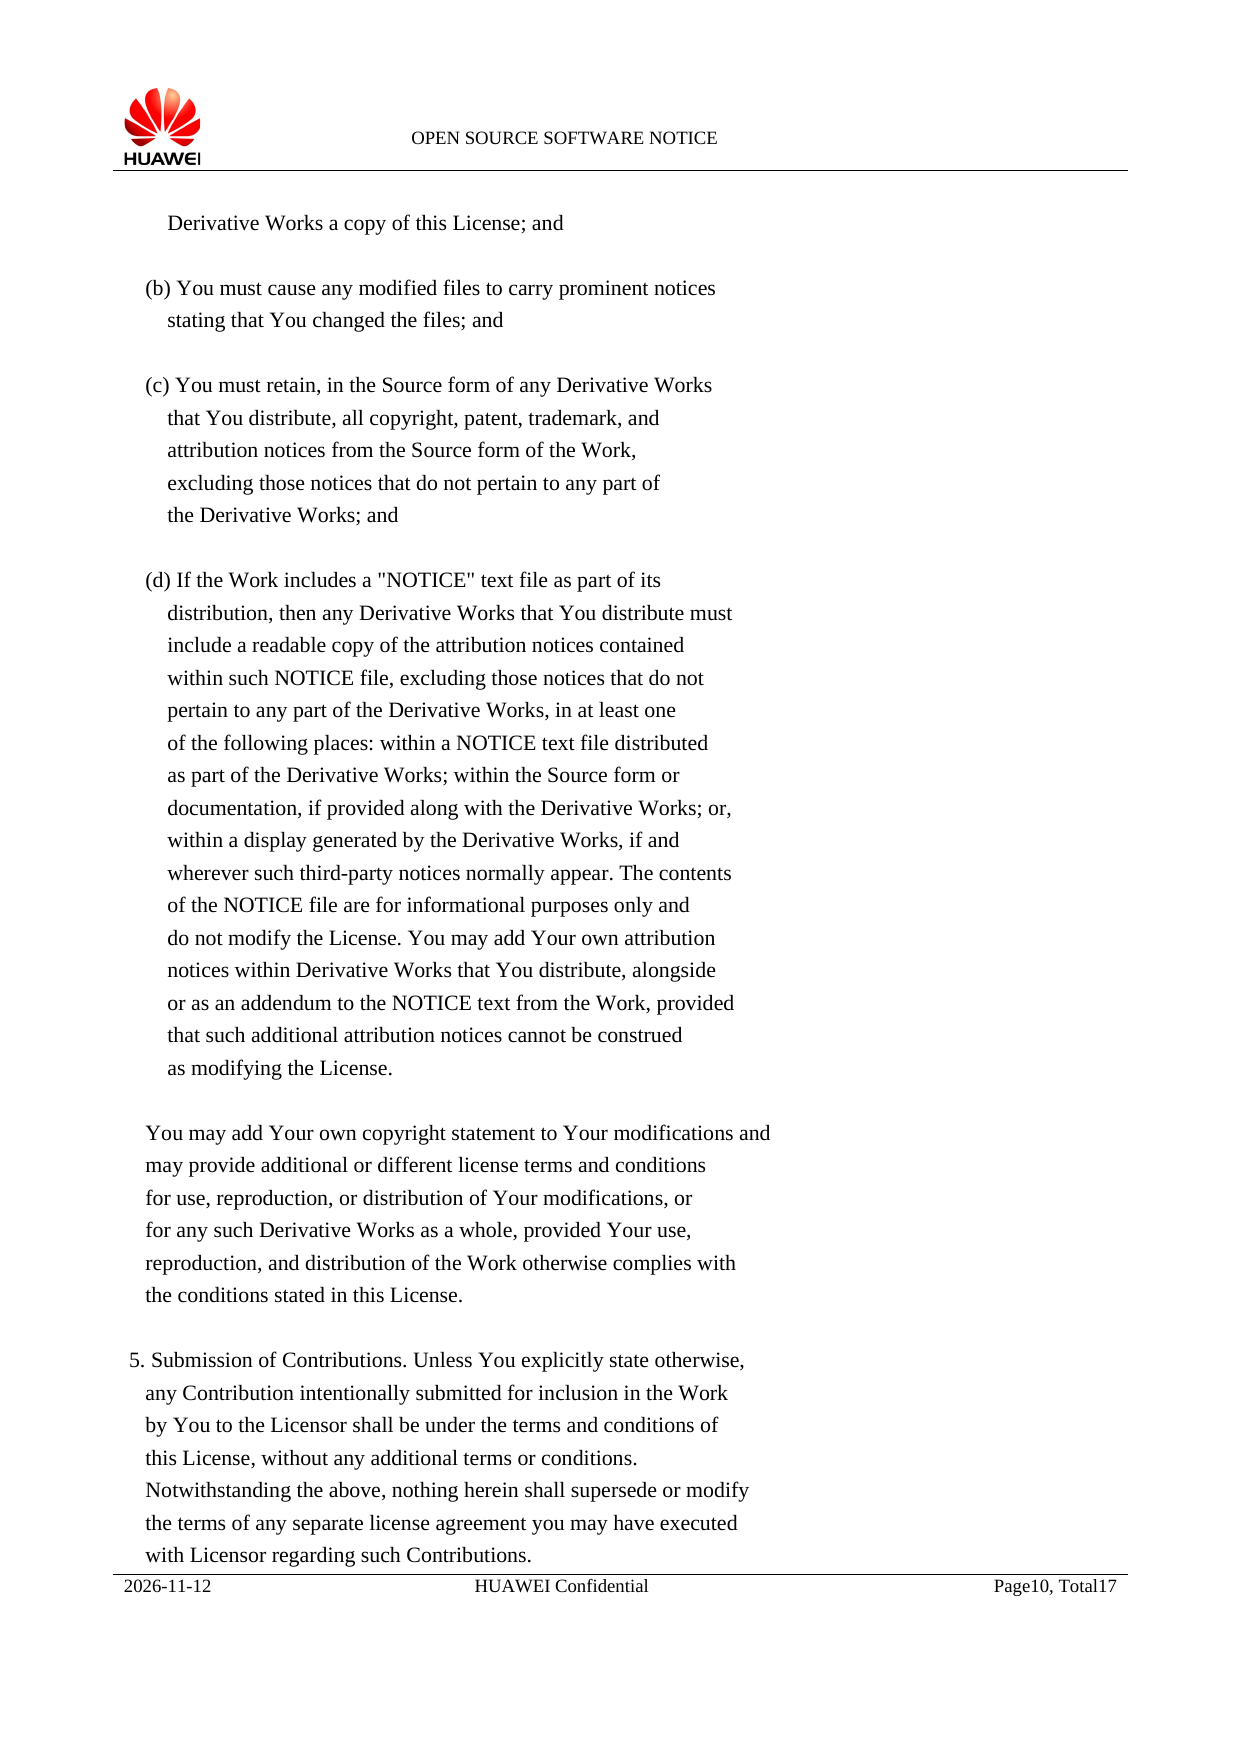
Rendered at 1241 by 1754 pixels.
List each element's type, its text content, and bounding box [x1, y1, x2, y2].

picture [124, 88, 201, 165]
